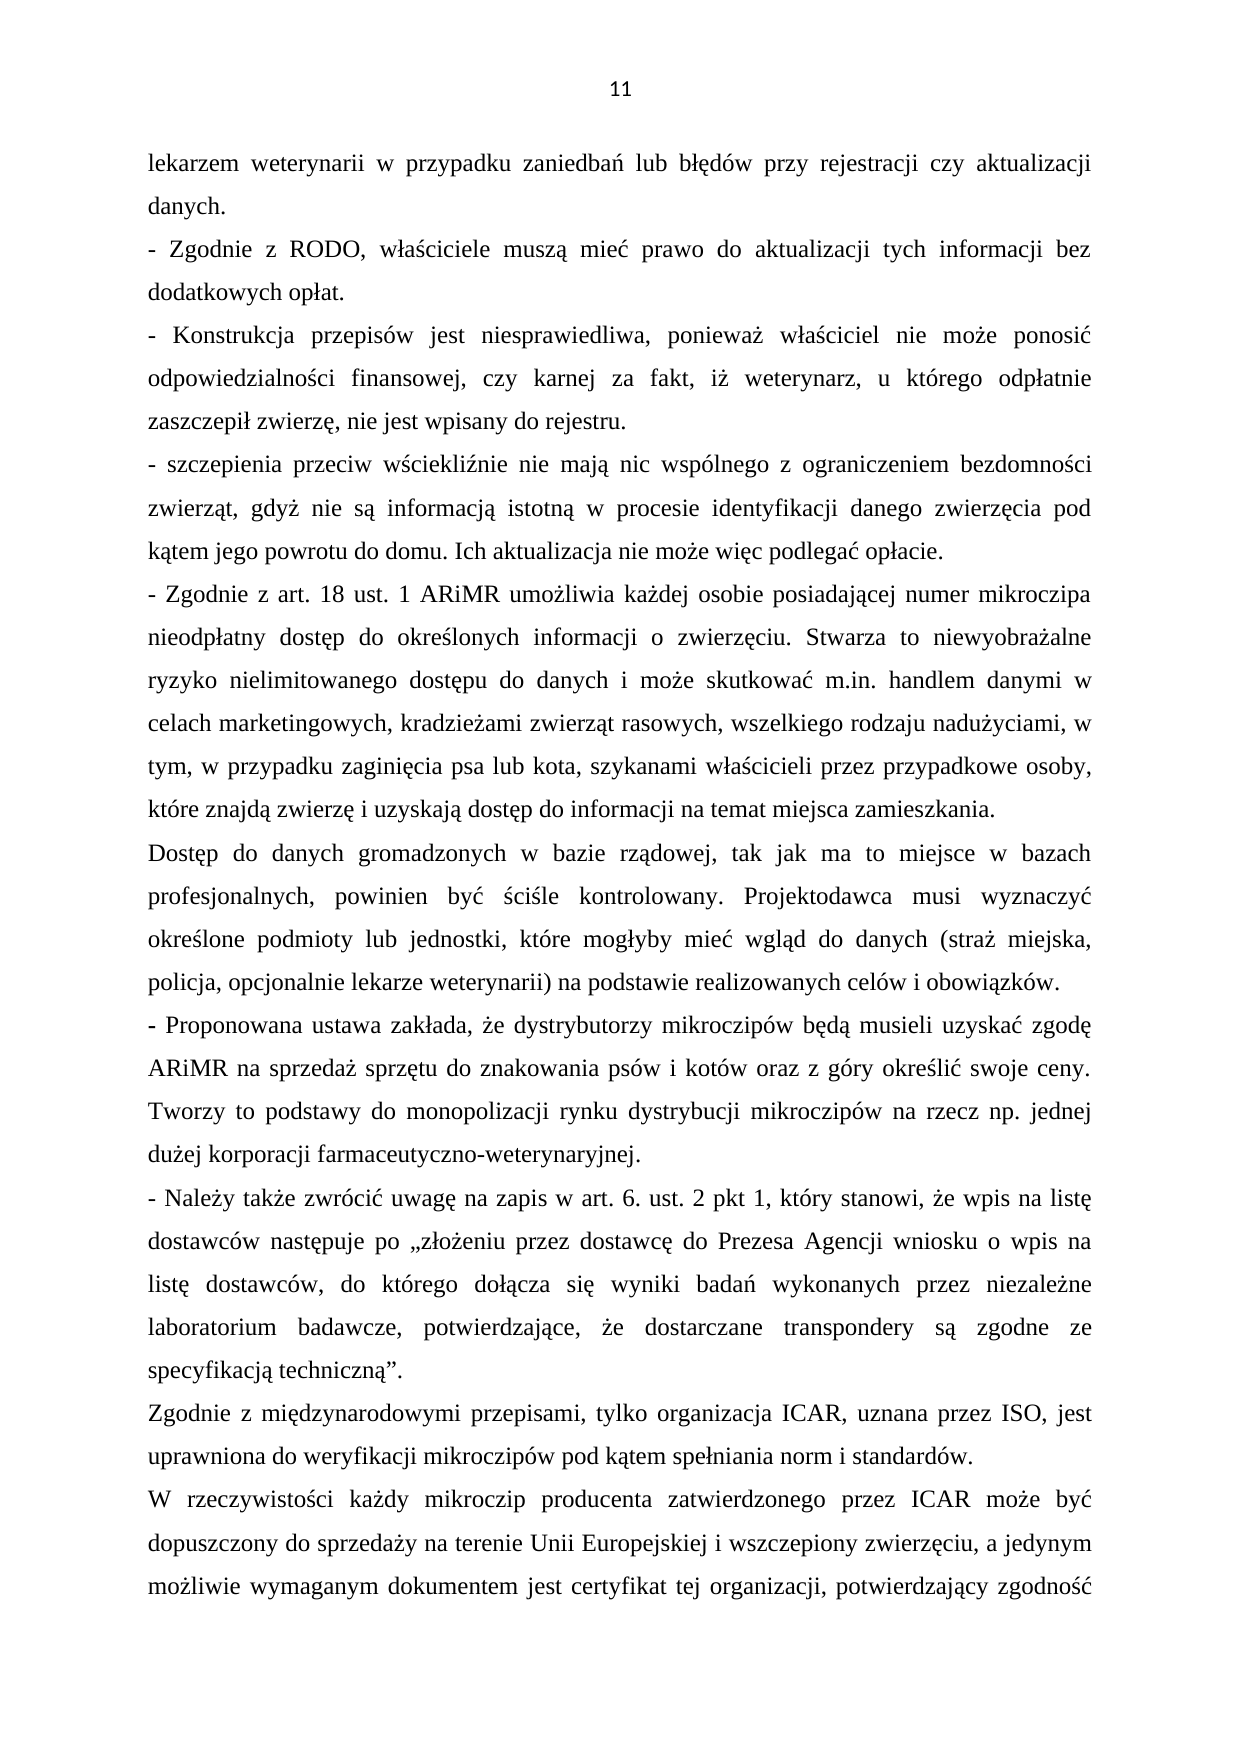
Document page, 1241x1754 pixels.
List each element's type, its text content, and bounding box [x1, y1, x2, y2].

text - Zgodnie z RODO, właściciele muszą mieć prawo do aktualizacji tych informacji bez dodatkowych opłat. [148, 234, 1093, 306]
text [148, 148, 1093, 219]
text Dostęp do danych gromadzonych w bazie rządowej, tak jak ma to miejsce w bazach profesjonalnych, powinien być ściśle kontrolowany. Projektodawca musi wyznaczyć określone podmioty lub jednostki, które mogłyby mieć wgląd do danych (straż miejska, policja, opcjonalnie lekarze weterynarii) na podstawie realizowanych celów i obowiązków. [148, 838, 1093, 996]
text - szczepienia przeciw wściekliźnie nie mają nic wspólnego z ograniczeniem bezdomności zwierząt, gdyż nie są informacją istotną w procesie identyfikacji danego zwierzęcia pod kątem jego powrotu do domu. Ich aktualizacja nie może więc podlegać opłacie. [148, 449, 1093, 564]
text - Konstrukcja przepisów jest niesprawiedliwa, ponieważ właściciel nie może ponosić odpowiedzialności finansowej, czy karnej za fakt, iż weterynarz, u którego odpłatnie zaszczepił zwierzę, nie jest wpisany do rejestru. [148, 320, 1093, 435]
text - Proponowana ustawa zakłada, że dystrybutorzy mikroczipów będą musieli uzyskać zgodę ARiMR na sprzedaż sprzętu do znakowania psów i kotów oraz z góry określić swoje ceny. Tworzy to podstawy do monopolizacji rynku dystrybucji mikroczipów na rzecz np. jednej dużej korporacji farmaceutyczno-weterynaryjnej. [148, 1010, 1093, 1168]
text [148, 1484, 1093, 1599]
text - Zgodnie z art. 18 ust. 1 ARiMR umożliwia każdej osobie posiadającej numer mikroczipa nieodpłatny dostęp do określonych informacji o zwierzęciu. Stwarza to niewyobrażalne ryzyko nielimitowanego dostępu do danych i może skutkować m.in. handlem danymi w celach marketingowych, kradzieżami zwierząt rasowych, wszelkiego rodzaju nadużyciami, w tym, w przypadku zaginięcia psa lub kota, szykanami właścicieli przez przypadkowe osoby, które znajdą zwierzę i uzyskają dostęp do informacji na temat miejsca zamieszkania. [148, 579, 1093, 823]
text - Należy także zwrócić uwagę na zapis w art. 6. ust. 2 pkt 1, który stanowi, że wpis na listę dostawców następuje po „złożeniu przez dostawcę do Prezesa Agencji wniosku o wpis na listę dostawców, do którego dołącza się wyniki badań wykonanych przez niezależne laboratorium badawcze, potwierdzające, że dostarczane transpondery są zgodne ze specyfikacją techniczną”. [148, 1183, 1093, 1384]
text Zgodnie z międzynarodowymi przepisami, tylko organizacja ICAR, uznana przez ISO, jest uprawniona do weryfikacji mikroczipów pod kątem spełniania norm i standardów. [148, 1398, 1093, 1470]
